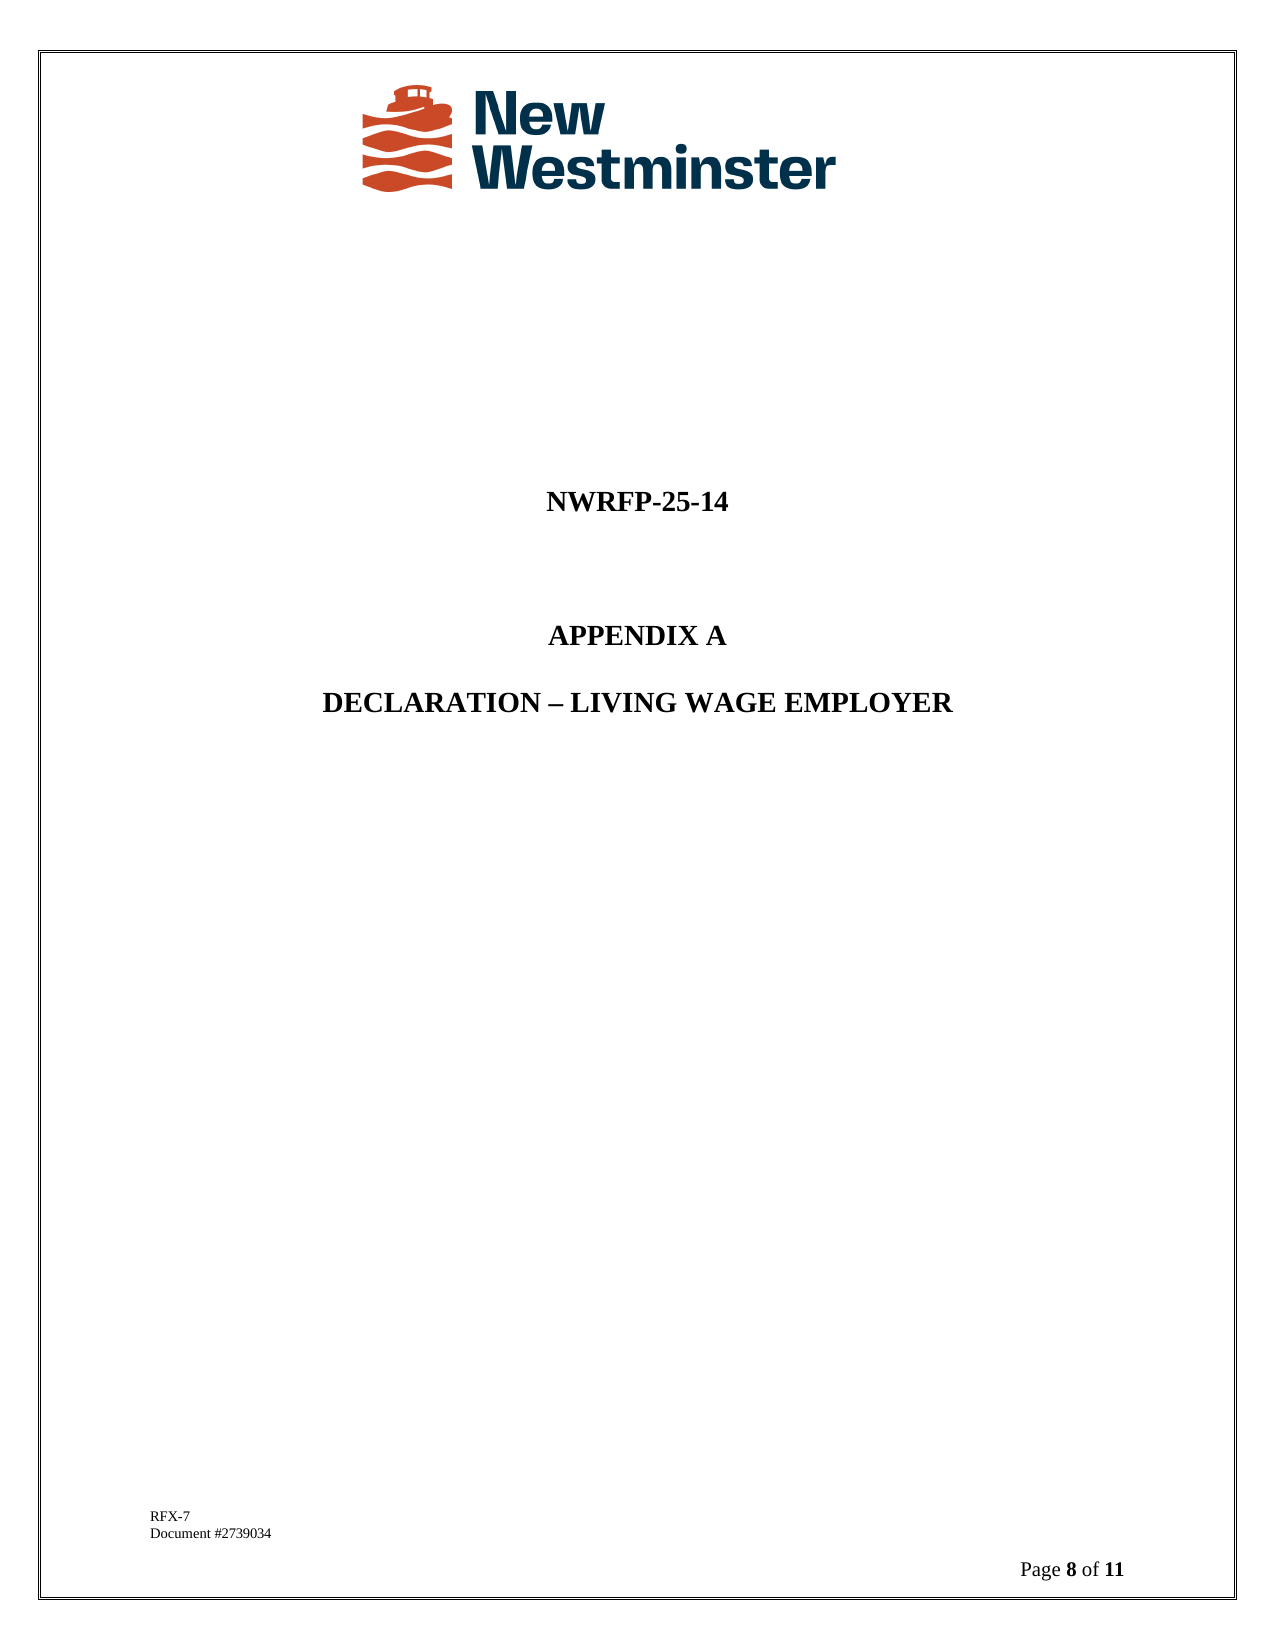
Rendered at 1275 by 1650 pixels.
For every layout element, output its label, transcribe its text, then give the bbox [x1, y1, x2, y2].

subtitle NWRFP-25-14 [52, 484, 1223, 517]
text APPENDIX A DECLARATION – LIVING WAGE EMPLOYER [322, 618, 953, 718]
picture [362, 85, 836, 192]
